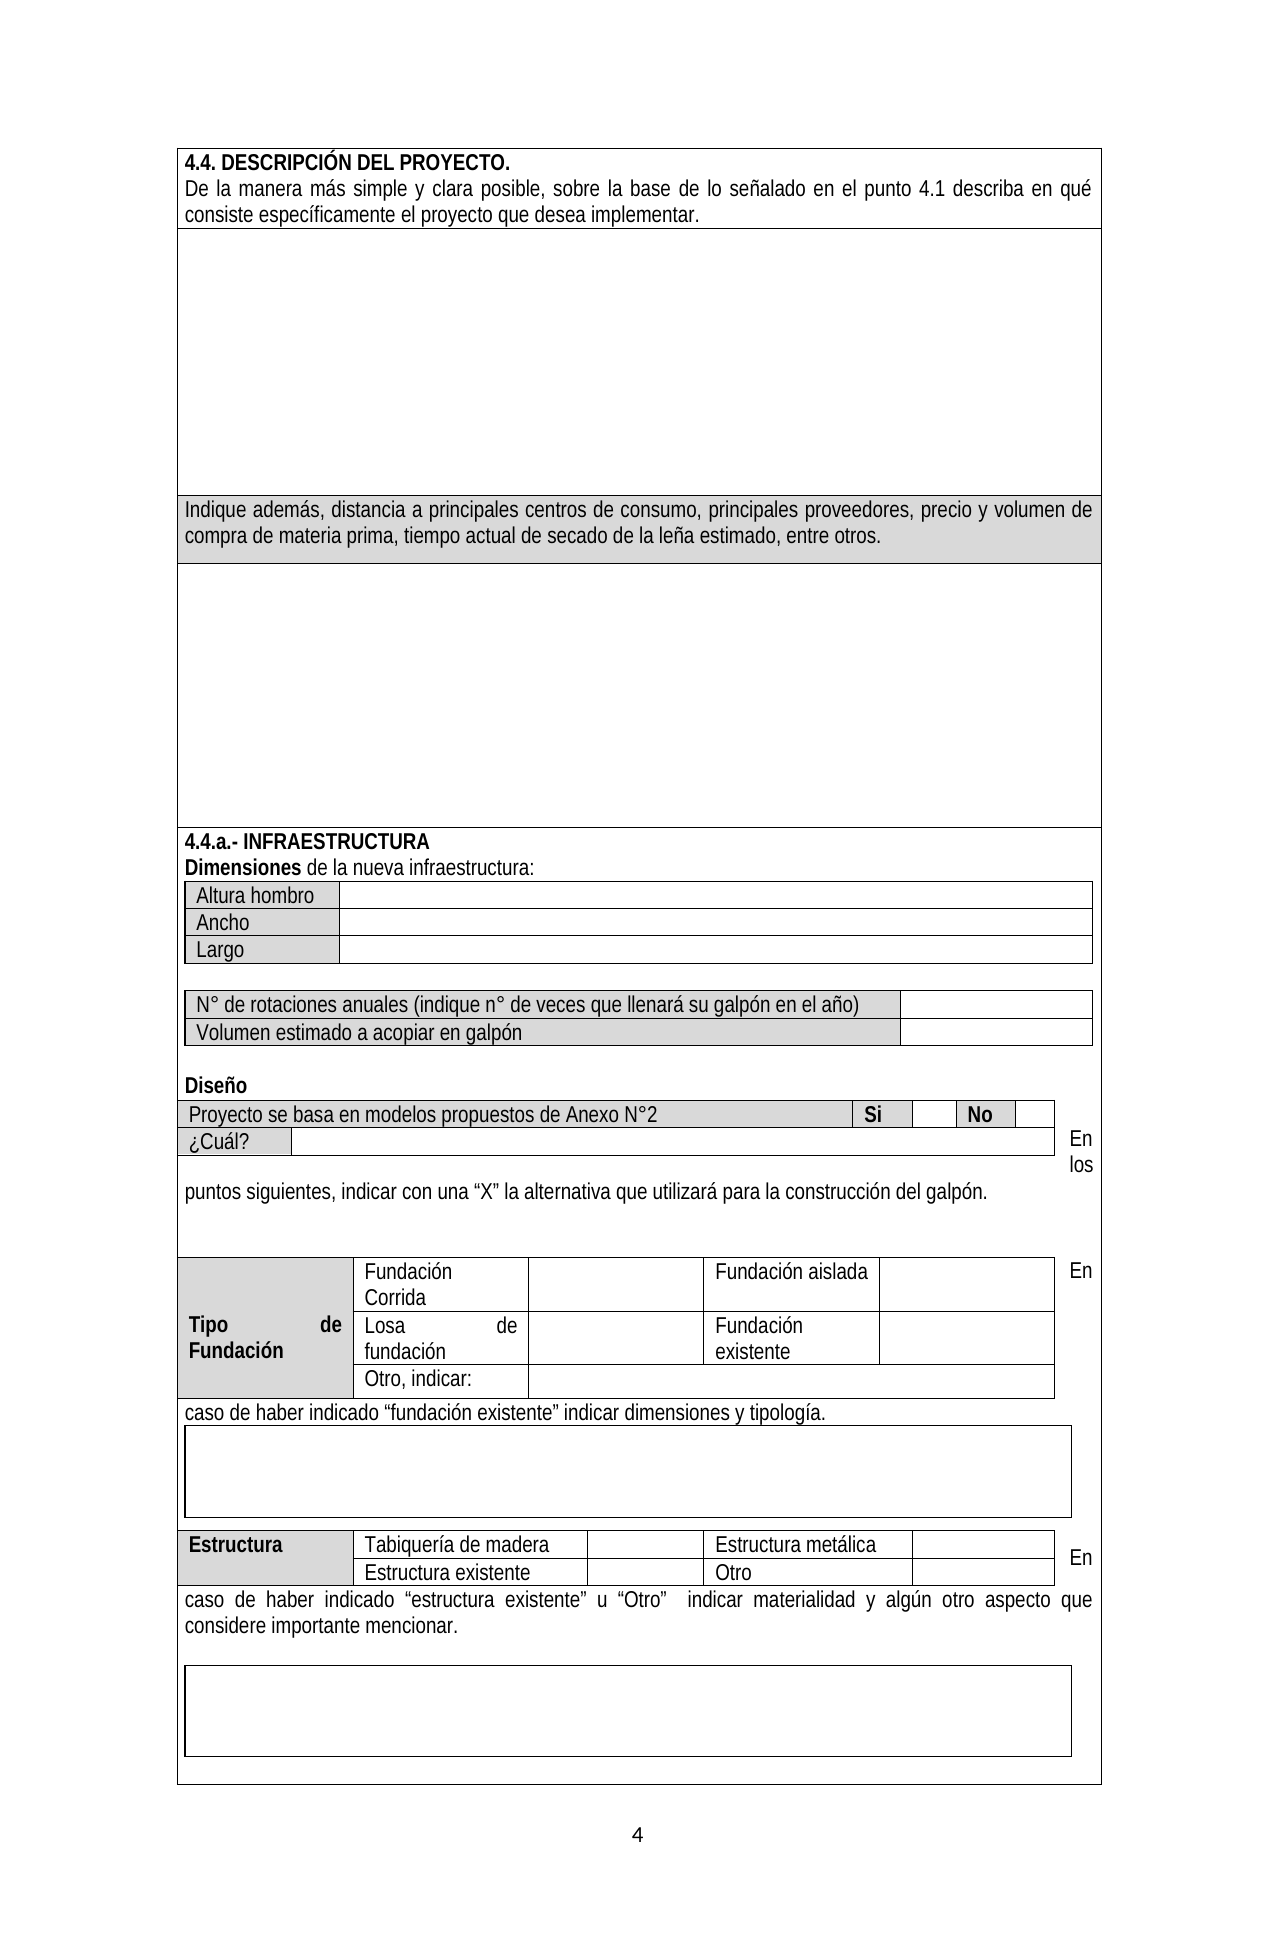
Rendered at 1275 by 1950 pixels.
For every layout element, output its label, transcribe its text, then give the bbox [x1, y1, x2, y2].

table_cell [178, 828, 1101, 1783]
table_cell [178, 229, 1101, 494]
table_header 4.4. DESCRIPCIÓN DEL PROYECTO. De la manera más simple y clara posible, sobre la base de lo señalado en el punto 4.1 describa en qué consiste específicamente el proyecto que desea implementar. [178, 149, 1101, 228]
table_cell [178, 564, 1101, 827]
table_cell Indique además, distancia a principales centros de consumo, principales proveedores, precio y volumen de compra de materia prima, tiempo actual de secado de la leña estimado, entre otros. [178, 496, 1101, 563]
